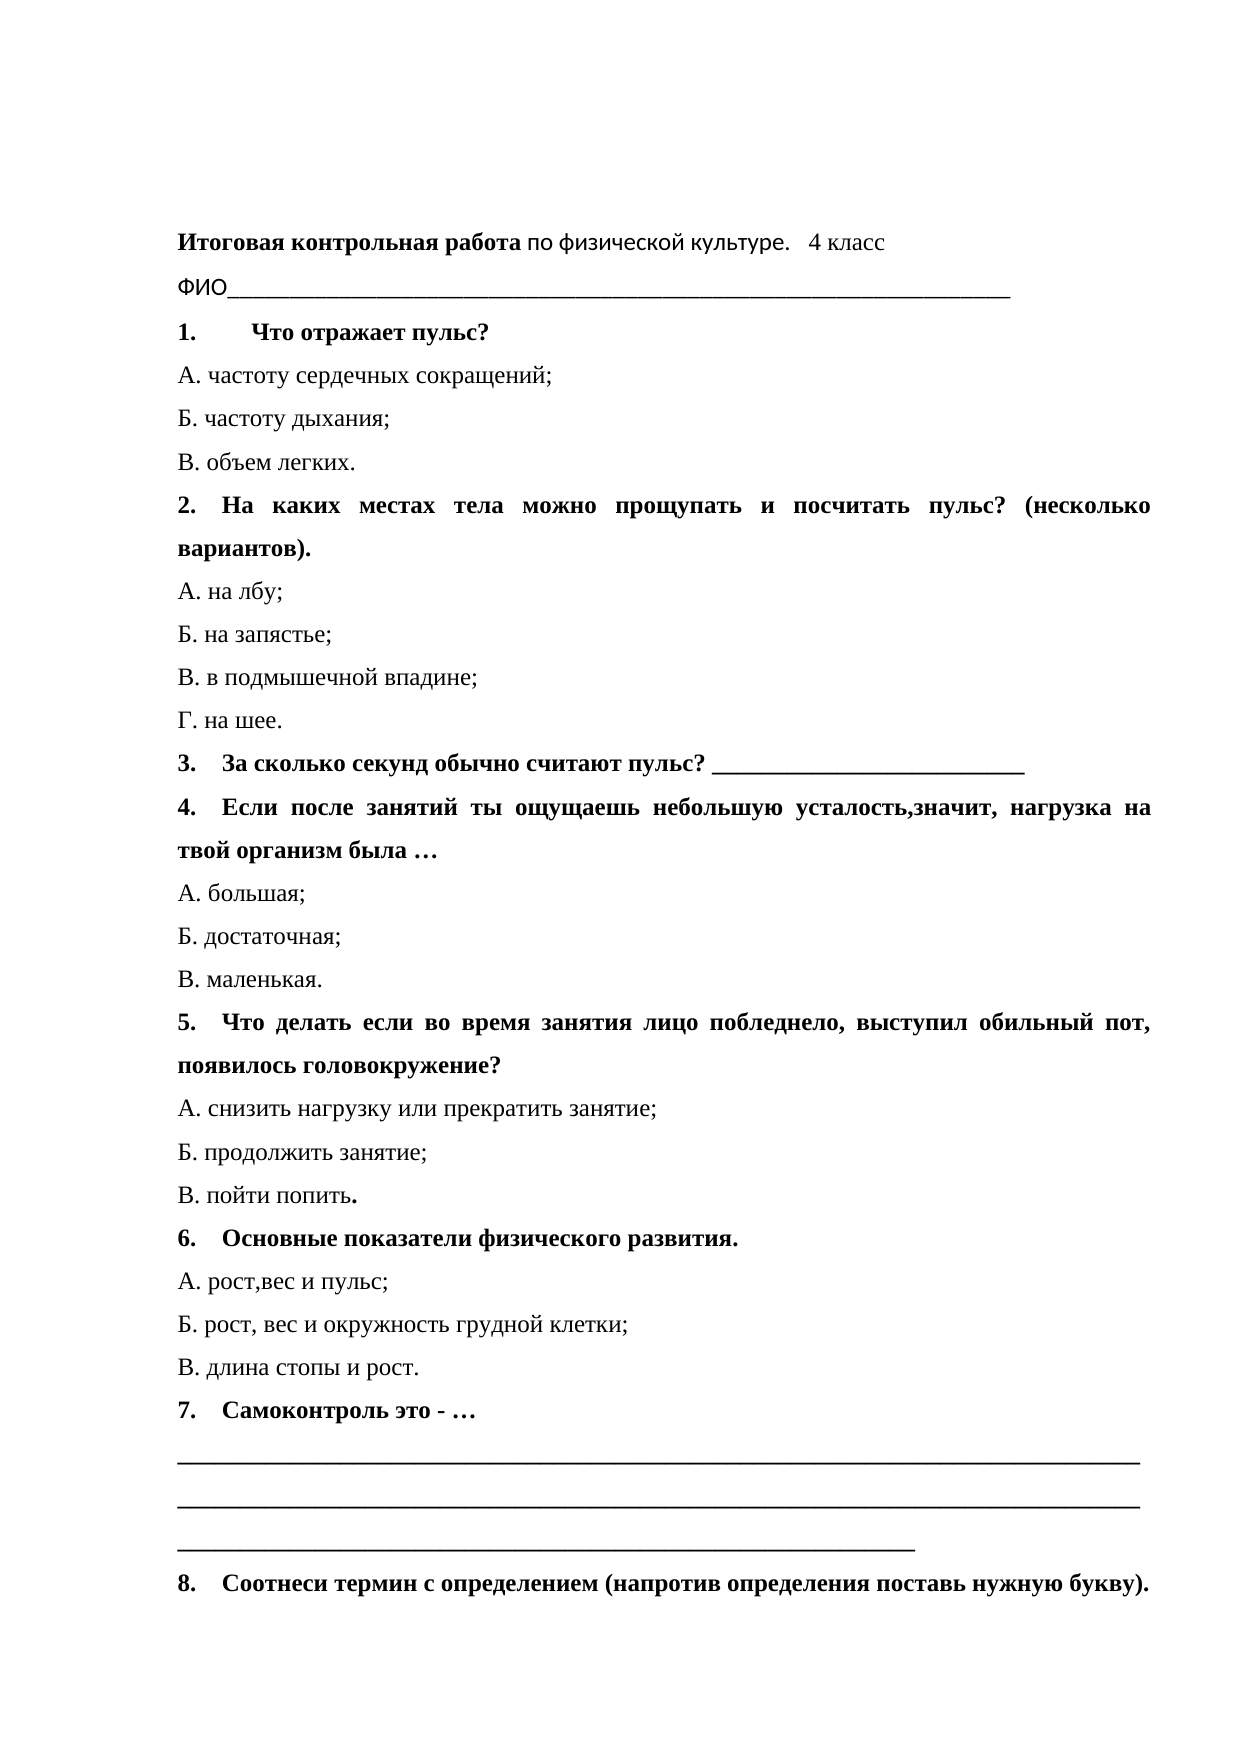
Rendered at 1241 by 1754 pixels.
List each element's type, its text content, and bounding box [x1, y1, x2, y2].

text А. большая; [177, 878, 1152, 907]
text В. маленькая. [177, 964, 1152, 993]
text Г. на шее. [177, 705, 1152, 734]
list Соотнеси термин с определением (напротив определения поставь нужную букву). [177, 1568, 1152, 1597]
text _____________________________________________________________________________________________________________________________________________________________________________________________________________________ [177, 1438, 1152, 1553]
text А. снизить нагрузку или прекратить занятие; [177, 1093, 1152, 1122]
list Самоконтроль это - … [177, 1395, 1152, 1424]
list На каких местах тела можно прощупать и посчитать пульс? (несколько вариантов). [177, 490, 1152, 562]
text А. рост,вес и пульс; [177, 1266, 1152, 1295]
text Б. достаточная; [177, 921, 1152, 950]
text В. объем легких. [177, 447, 1152, 475]
list За сколько секунд обычно считают пульс? _________________________ [177, 748, 1152, 777]
list Что делать если во время занятия лицо побледнело, выступил обильный пот, появилось головокружение? [177, 1007, 1152, 1079]
text А. частоту сердечных сокращений; [177, 360, 1152, 389]
list А. на лбу; [177, 576, 1152, 605]
list Если после занятий ты ощущаешь небольшую усталость,значит, нагрузка на твой организм была … [177, 792, 1152, 863]
text Б. частоту дыхания; [177, 403, 1152, 432]
text Итоговая контрольная работа по физической культуре. 4 класс [177, 226, 1152, 256]
text В. пойти попить. [177, 1180, 1152, 1208]
list Что отражает пульс? [177, 317, 1152, 346]
text Б. рост, вес и окружность грудной клетки; [177, 1309, 1152, 1338]
text Б. продолжить занятие; [177, 1137, 1152, 1165]
text В. в подмышечной впадине; [177, 662, 1152, 691]
list Основные показатели физического развития. [177, 1223, 1152, 1252]
text В. длина стопы и рост. [177, 1352, 1152, 1381]
list Б. на запястье; [177, 619, 1152, 648]
text ФИО_______________________________________________________________ [177, 272, 1152, 302]
